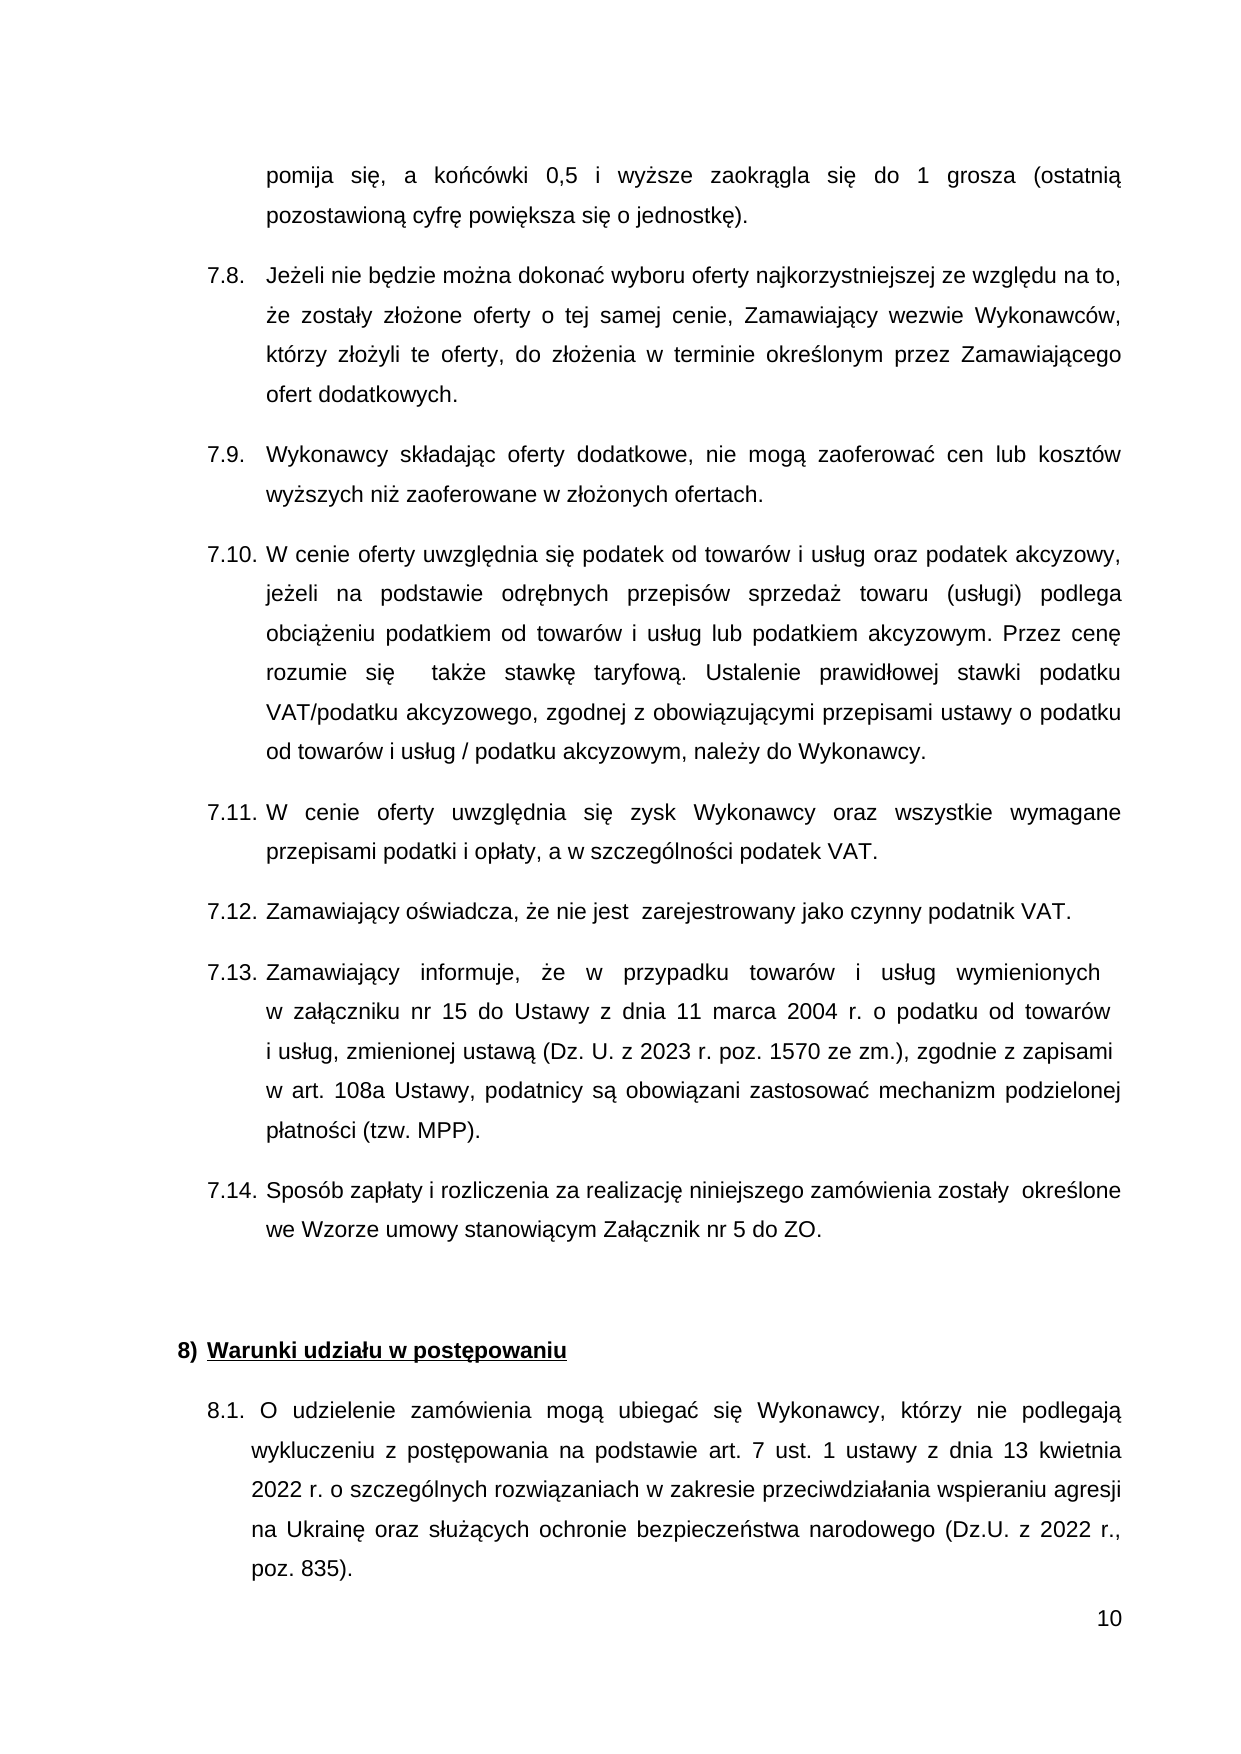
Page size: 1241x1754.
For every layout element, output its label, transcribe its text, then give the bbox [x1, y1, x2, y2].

list Zamawiający informuje, że w przypadku towarów i usług wymienionych w załączniku nr 15 do Ustawy z dnia 11 marca 2004 r. o podatku od towarów i usług, zmienionej ustawą (Dz. U. z 2023 r. poz. 1570 ze zm.), zgodnie z zapisami w art. 108a Ustawy, podatnicy są obowiązani zastosować mechanizm podzielonej płatności (tzw. MPP). [207, 959, 1122, 1143]
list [207, 162, 1122, 228]
list Warunki udziału w postępowaniu [177, 1337, 1122, 1363]
list Wykonawcy składając oferty dodatkowe, nie mogą zaoferować cen lub kosztów wyższych niż zaoferowane w złożonych ofertach. [207, 441, 1122, 507]
list Sposób zapłaty i rozliczenia za realizację niniejszego zamówienia zostały określone we Wzorze umowy stanowiącym Załącznik nr 5 do ZO. [207, 1177, 1122, 1243]
list Zamawiający oświadcza, że nie jest zarejestrowany jako czynny podatnik VAT. [207, 898, 1122, 925]
text 8.1. O udzielenie zamówienia mogą ubiegać się Wykonawcy, którzy nie podlegają wykluczeniu z postępowania na podstawie art. 7 ust. 1 ustawy z dnia 13 kwietnia 2022 r. o szczególnych rozwiązaniach w zakresie przeciwdziałania wspieraniu agresji na Ukrainę oraz służących ochronie bezpieczeństwa narodowego (Dz.U. z 2022 r., poz. 835). [207, 1397, 1122, 1582]
list W cenie oferty uwzględnia się zysk Wykonawcy oraz wszystkie wymagane przepisami podatki i opłaty, a w szczególności podatek VAT. [207, 798, 1122, 864]
list W cenie oferty uwzględnia się podatek od towarów i usług oraz podatek akcyzowy, jeżeli na podstawie odrębnych przepisów sprzedaż towaru (usługi) podlega obciążeniu podatkiem od towarów i usług lub podatkiem akcyzowym. Przez cenę rozumie się także stawkę taryfową. Ustalenie prawidłowej stawki podatku VAT/podatku akcyzowego, zgodnej z obowiązującymi przepisami ustawy o podatku od towarów i usług / podatku akcyzowym, należy do Wykonawcy. [207, 541, 1122, 764]
list Jeżeli nie będzie można dokonać wyboru oferty najkorzystniejszej ze względu na to, że zostały złożone oferty o tej samej cenie, Zamawiający wezwie Wykonawców, którzy złożyli te oferty, do złożenia w terminie określonym przez Zamawiającego ofert dodatkowych. [207, 262, 1122, 407]
